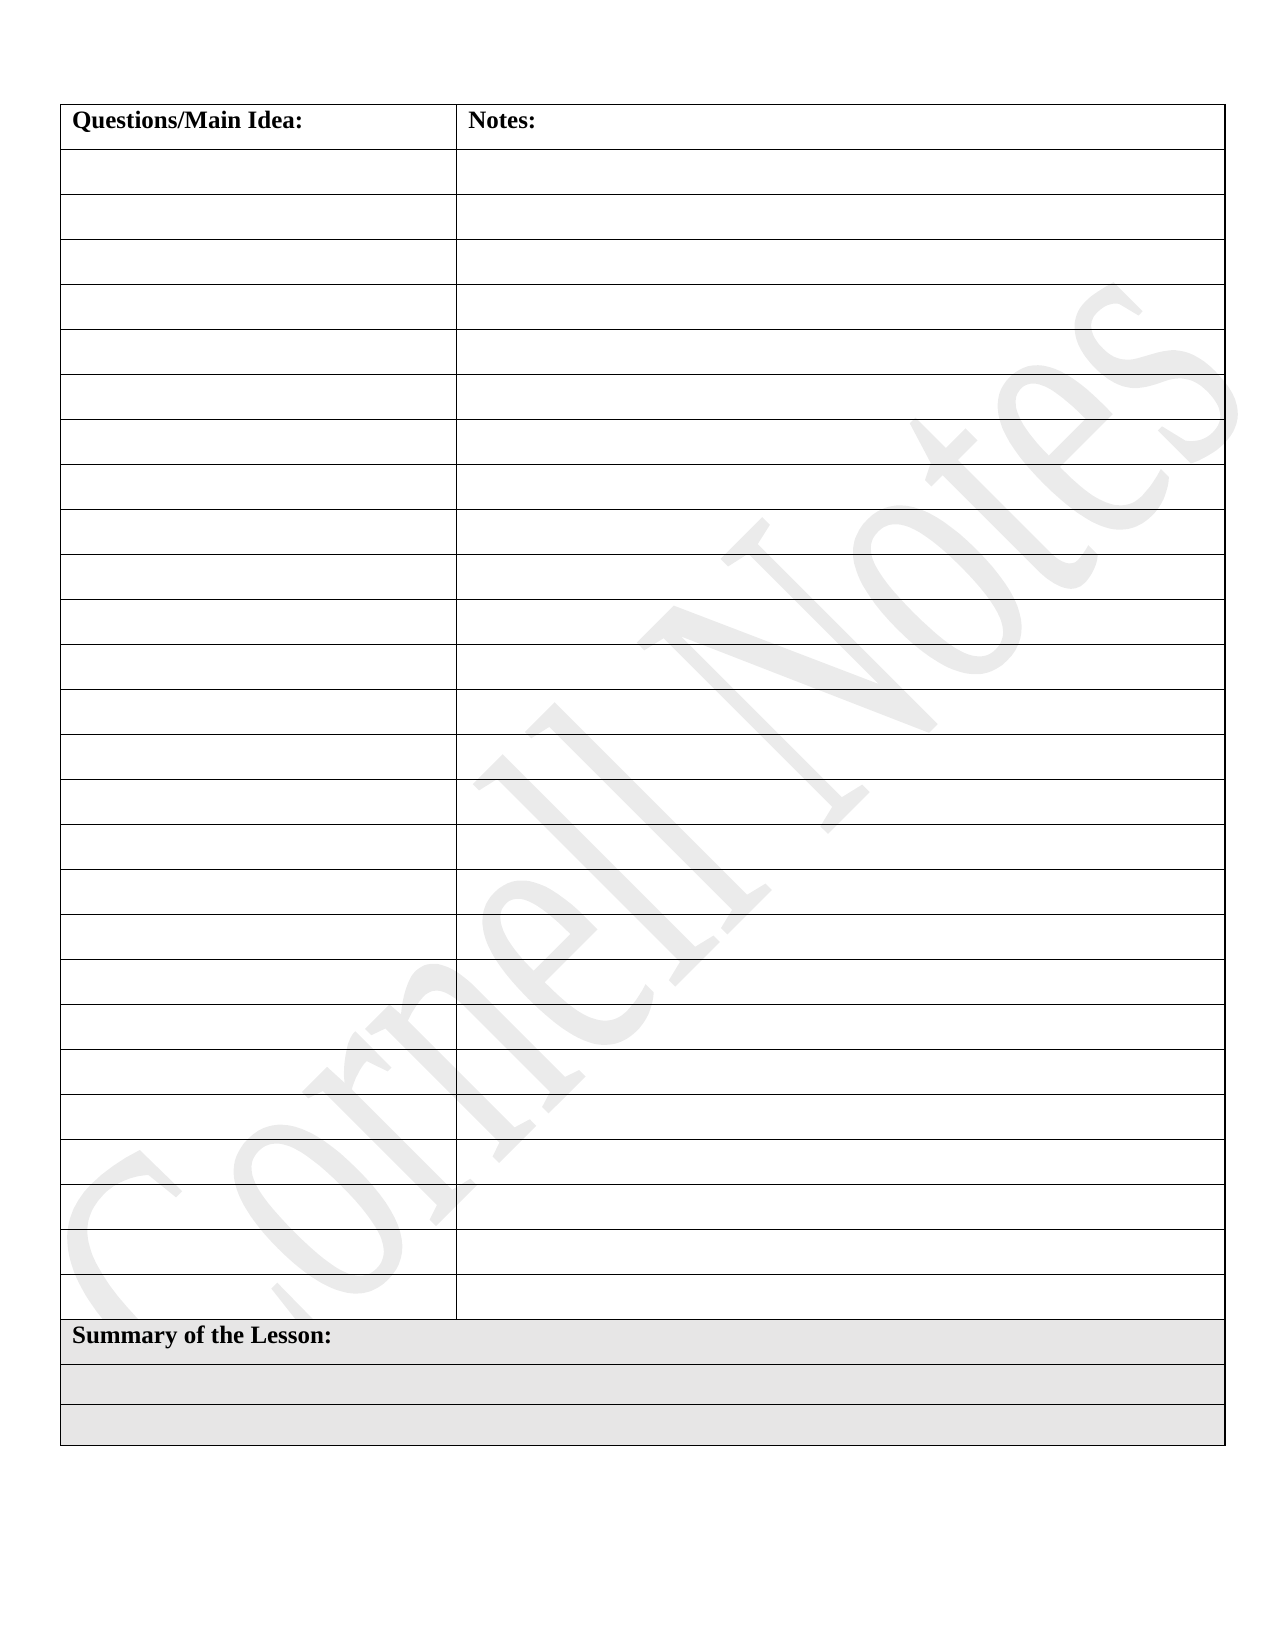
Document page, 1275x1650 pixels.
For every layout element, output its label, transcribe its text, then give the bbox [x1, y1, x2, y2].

table_cell [61, 870, 456, 914]
table_cell [61, 780, 456, 824]
table_cell [457, 195, 1224, 239]
table_cell [61, 375, 456, 419]
table_cell [457, 870, 1224, 914]
table_cell [61, 915, 456, 959]
table_cell [457, 150, 1224, 194]
table_cell [457, 1275, 1224, 1319]
table_cell [457, 375, 1224, 419]
table_cell [61, 1230, 456, 1274]
table_cell [61, 690, 456, 734]
table_cell [457, 915, 1224, 959]
table_cell [61, 960, 456, 1004]
table_cell [61, 1405, 1224, 1445]
table_cell [61, 330, 456, 374]
table_cell [457, 690, 1224, 734]
table_cell [457, 330, 1224, 374]
table_cell [457, 1230, 1224, 1274]
table_cell [457, 1095, 1224, 1139]
table_cell [61, 195, 456, 239]
table_cell [457, 465, 1224, 509]
table_cell [61, 1050, 456, 1094]
table_cell [457, 1005, 1224, 1049]
table_cell [457, 240, 1224, 284]
table_cell [457, 1140, 1224, 1184]
table_cell [61, 240, 456, 284]
table_cell [61, 1275, 456, 1319]
table_cell Questions/Main Idea: [61, 105, 456, 149]
table_cell [457, 780, 1224, 824]
table_cell [61, 510, 456, 554]
table_cell [61, 1365, 1224, 1404]
table_cell [61, 150, 456, 194]
table_cell [61, 1140, 456, 1184]
table_cell [457, 735, 1224, 779]
table_cell [61, 1005, 456, 1049]
table_cell [61, 600, 456, 644]
table_cell [61, 285, 456, 329]
table_cell Summary of the Lesson: [61, 1320, 1224, 1364]
table_cell [457, 555, 1224, 599]
table_cell [457, 960, 1224, 1004]
table_cell [61, 420, 456, 464]
table_cell [457, 285, 1224, 329]
table_cell [61, 465, 456, 509]
table_cell [457, 510, 1224, 554]
table_cell [457, 600, 1224, 644]
table_cell [457, 645, 1224, 689]
table_cell [457, 825, 1224, 869]
table_cell [457, 1185, 1224, 1229]
table_cell [457, 1050, 1224, 1094]
table_cell [61, 645, 456, 689]
table_cell [61, 1185, 456, 1229]
table_cell Notes: [457, 105, 1224, 149]
table_cell [61, 555, 456, 599]
table_cell [457, 420, 1224, 464]
table_cell [61, 825, 456, 869]
table_cell [61, 735, 456, 779]
table_cell [61, 1095, 456, 1139]
